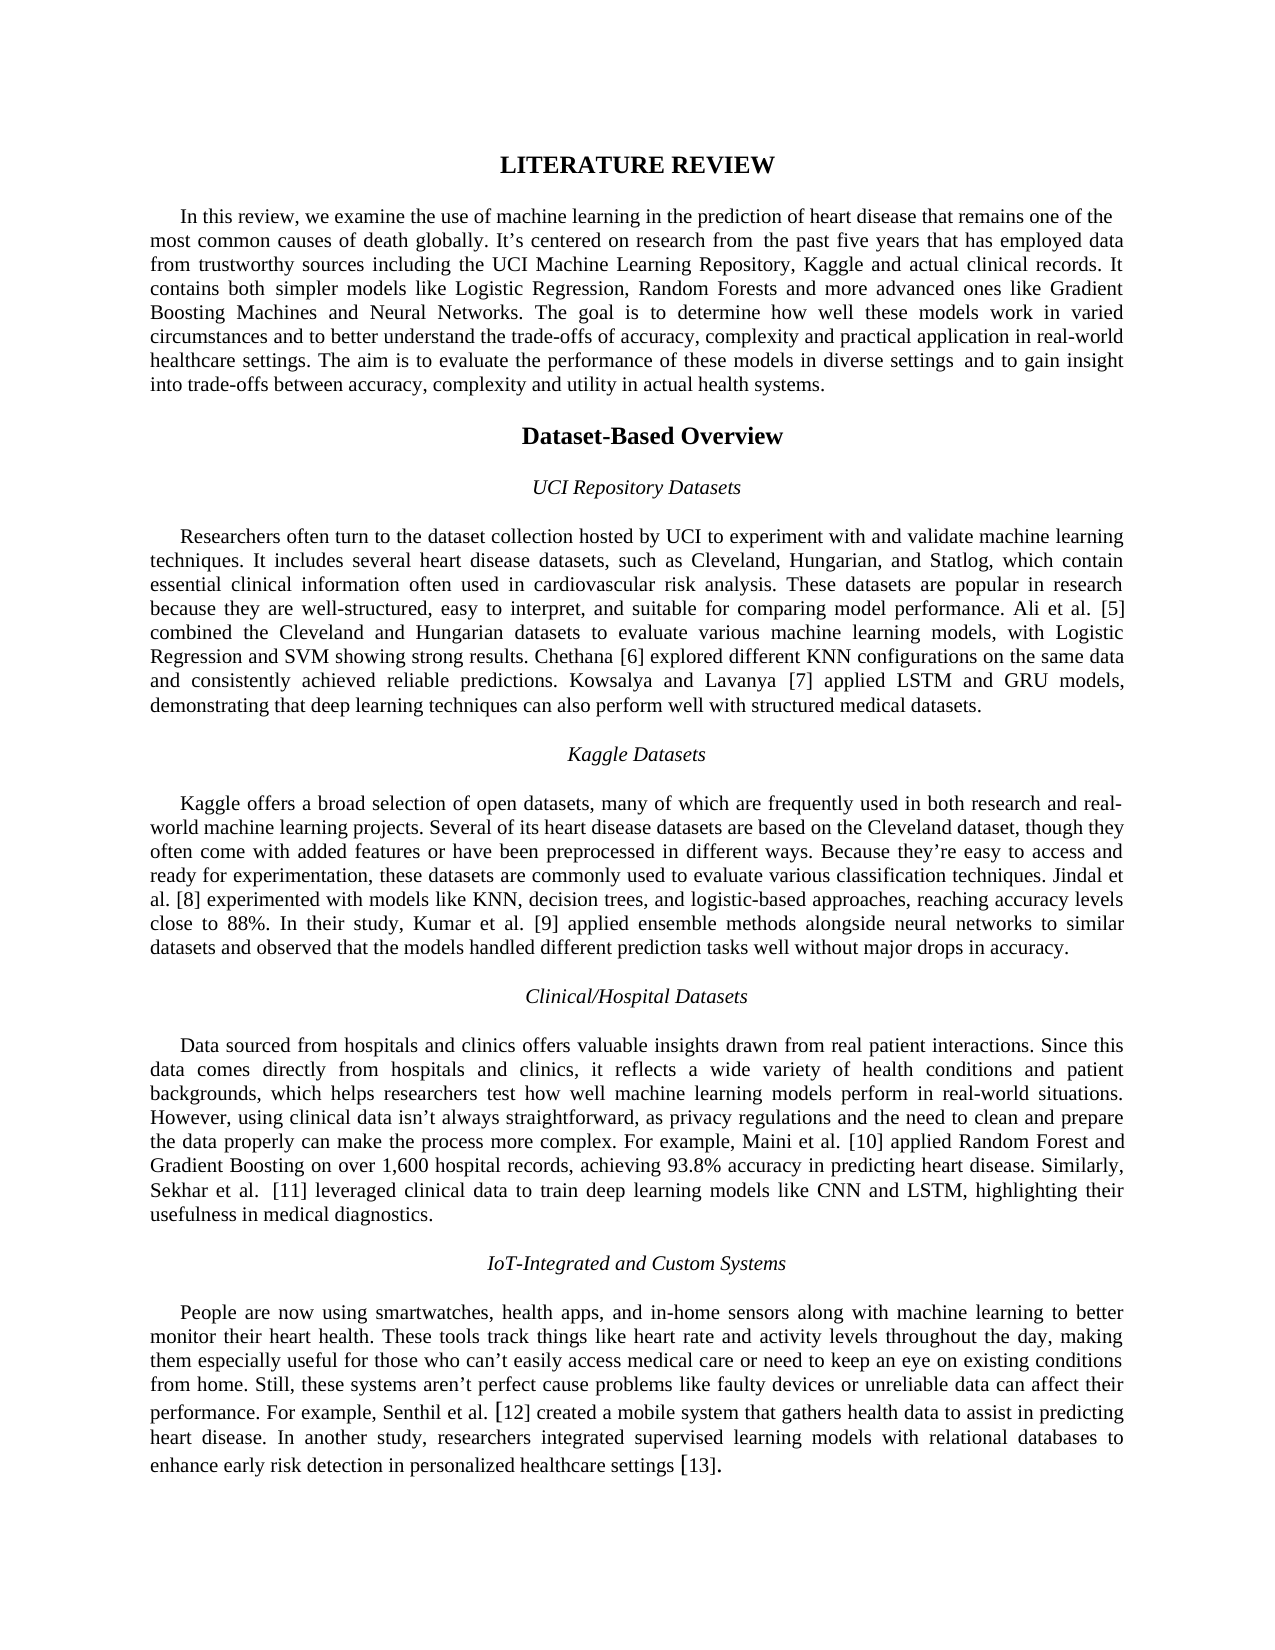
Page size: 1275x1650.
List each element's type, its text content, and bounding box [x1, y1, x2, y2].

subtitle LITERATURE REVIEW [150, 150, 1125, 179]
subtitle UCI Repository Datasets [150, 475, 1125, 499]
text In this review, we examine the use of machine learning in the prediction of heart disease that remains one of the most common causes of death globally. It’s centered on research from the past five years that has employed data from trustworthy sources including the UCI Machine Learning Repository, Kaggle and actual clinical records. It contains both simpler models like Logistic Regression, Random Forests and more advanced ones like Gradient Boosting Machines and Neural Networks. The goal is to determine how well these models work in varied circumstances and to better understand the trade-offs of accuracy, complexity and practical application in real-world healthcare settings. The aim is to evaluate the performance of these models in diverse settings and to gain insight into trade-offs between accuracy, complexity and utility in actual health systems. [150, 204, 1125, 396]
text Kaggle offers a broad selection of open datasets, many of which are frequently used in both research and real-world machine learning projects. Several of its heart disease datasets are based on the Cleveland dataset, though they often come with added features or have been preprocessed in different ways. Because they’re easy to access and ready for experimentation, these datasets are commonly used to evaluate various classification techniques. Jindal et al. experimented with models like KNN, decision trees, and logistic-based approaches, reaching accuracy levels close to 88%. In their study, Kumar et al. [ applied ensemble methods alongside neural networks to similar datasets and observed that the models handled different prediction tasks well without major drops in accuracy. [150, 791, 1125, 959]
text Researchers often turn to the dataset collection hosted by UCI to experiment with and validate machine learning techniques. It includes several heart disease datasets, such as Cleveland, Hungarian, and Statlog, which contain essential clinical information often used in cardiovascular risk analysis. These datasets are popular in research because they are well-structured, easy to interpret, and suitable for comparing model performance. Ali et al. combined the Cleveland and Hungarian datasets to evaluate various machine learning models, with Logistic Regression and SVM showing strong results. Chethana explored different KNN configurations on the same data and consistently achieved reliable predictions. Kowsalya and Lavanya applied LSTM and GRU models, demonstrating that deep learning techniques can also perform well with structured medical datasets. [150, 524, 1125, 717]
text Data sourced from hospitals and clinics offers valuable insights drawn from real patient interactions. Since this data comes directly from hospitals and clinics, it reflects a wide variety of health conditions and patient backgrounds, which helps researchers test how well machine learning models perform in real-world situations. However, using clinical data isn’t always straightforward, as privacy regulations and the need to clean and prepare the data properly can make the process more complex. For example, Maini et al. applied Random Forest and Gradient Boosting on over 1,600 hospital records, achieving 93.8% accuracy in predicting heart disease. Similarly, Sekhar et al. leveraged clinical data to train deep learning models like CNN and LSTM, highlighting their usefulness in medical diagnostics. [150, 1033, 1125, 1226]
subtitle IoT-Integrated and Custom Systems [150, 1251, 1125, 1275]
subtitle Dataset-Based Overview [150, 421, 1125, 450]
subtitle Clinical/Hospital Datasets [150, 984, 1125, 1008]
text People are now using smartwatches, health apps, and in-home sensors along with machine learning to better monitor their heart health. These tools track things like heart rate and activity levels throughout the day, making them especially useful for those who can’t easily access medical care or need to keep an eye on existing conditions from home. Still, these systems aren’t perfect cause problems like faulty devices or unreliable data can affect their performance. For example, Senthil et al. created a mobile system that gathers health data to assist in predicting heart disease. In another study, researchers integrated supervised learning models with relational databases to enhance early risk detection in personalized healthcare settings . [150, 1300, 1125, 1477]
subtitle Kaggle Datasets [150, 742, 1125, 766]
